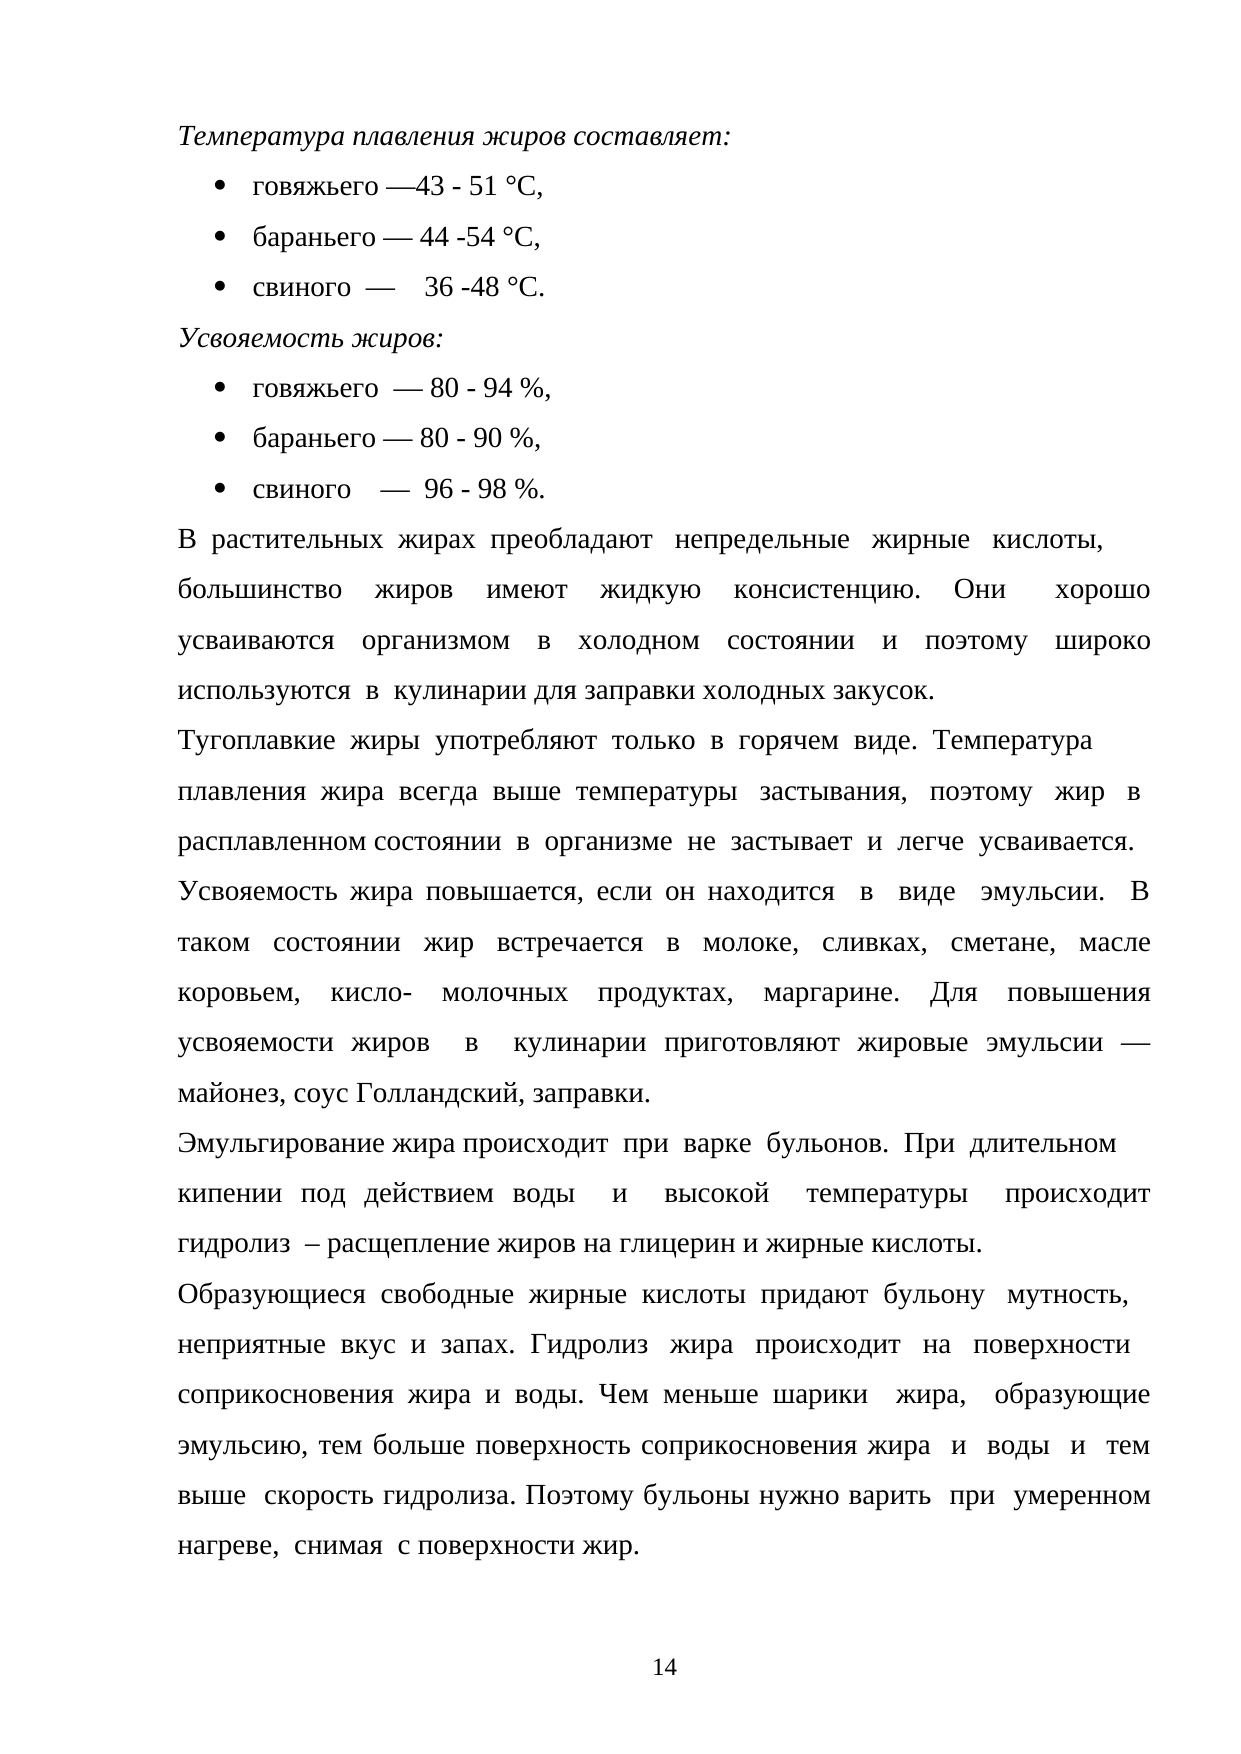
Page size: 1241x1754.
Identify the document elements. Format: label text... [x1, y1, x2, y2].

text неприятные вкус и запах. Гидролиз жира происходит на поверхности [177, 1326, 1152, 1360]
list свиного — 96 - 98 %. [215, 471, 1152, 504]
list бараньего — 44 -54 °С, [215, 219, 1152, 252]
text В растительных жирах преобладают непредельные жирные кислоты, [177, 521, 1152, 555]
text плавления жира всегда выше температуры застывания, поэтому жир в [177, 773, 1152, 806]
text Эмульгирование жира происходит при варке бульонов. При длительном [177, 1125, 1152, 1158]
text большинство жиров имеют жидкую консистенцию. Они хорошо усваиваются организмом в холодном состоянии и поэтому широко используются в кулинарии для заправки холодных закусок. [177, 572, 1152, 706]
text Тугоплавкие жиры употребляют только в горячем виде. Температура [177, 722, 1152, 756]
text расплавленном состоянии в организме не застывает и легче усваивается. [177, 823, 1152, 857]
text Усвояемость жиров: [177, 320, 1152, 353]
text кипении под действием воды и высокой температуры происходит гидролиз – расщепление жиров на глицерин и жирные кислоты. [177, 1175, 1152, 1259]
list свиного — 36 -48 °С. [215, 269, 1152, 303]
text Температура плавления жиров составляет: [177, 118, 1152, 152]
list бараньего — 80 - 90 %, [215, 420, 1152, 454]
text Усвояемость жира повышается, если он находится в виде эмульсии. В таком состоянии жир встречается в молоке, сливках, сметане, масле коровьем, кисло- молочных продуктах, маргарине. Для повышения усвояемости жиров в кулинарии приготовляют жировые эмульсии — майонез, соус Голландский, заправки. [177, 873, 1152, 1108]
text соприкосновения жира и воды. Чем меньше шарики жира, образующие эмульсию, тем больше поверхность соприкосновения жира и воды и тем выше скорость гидролиза. Поэтому бульоны нужно варить при умеренном нагреве, снимая с поверхности жир. [177, 1377, 1152, 1561]
list говяжьего —43 - 51 °С, [215, 168, 1152, 202]
text Образующиеся свободные жирные кислоты придают бульону мутность, [177, 1276, 1152, 1309]
list говяжьего — 80 - 94 %, [215, 370, 1152, 404]
